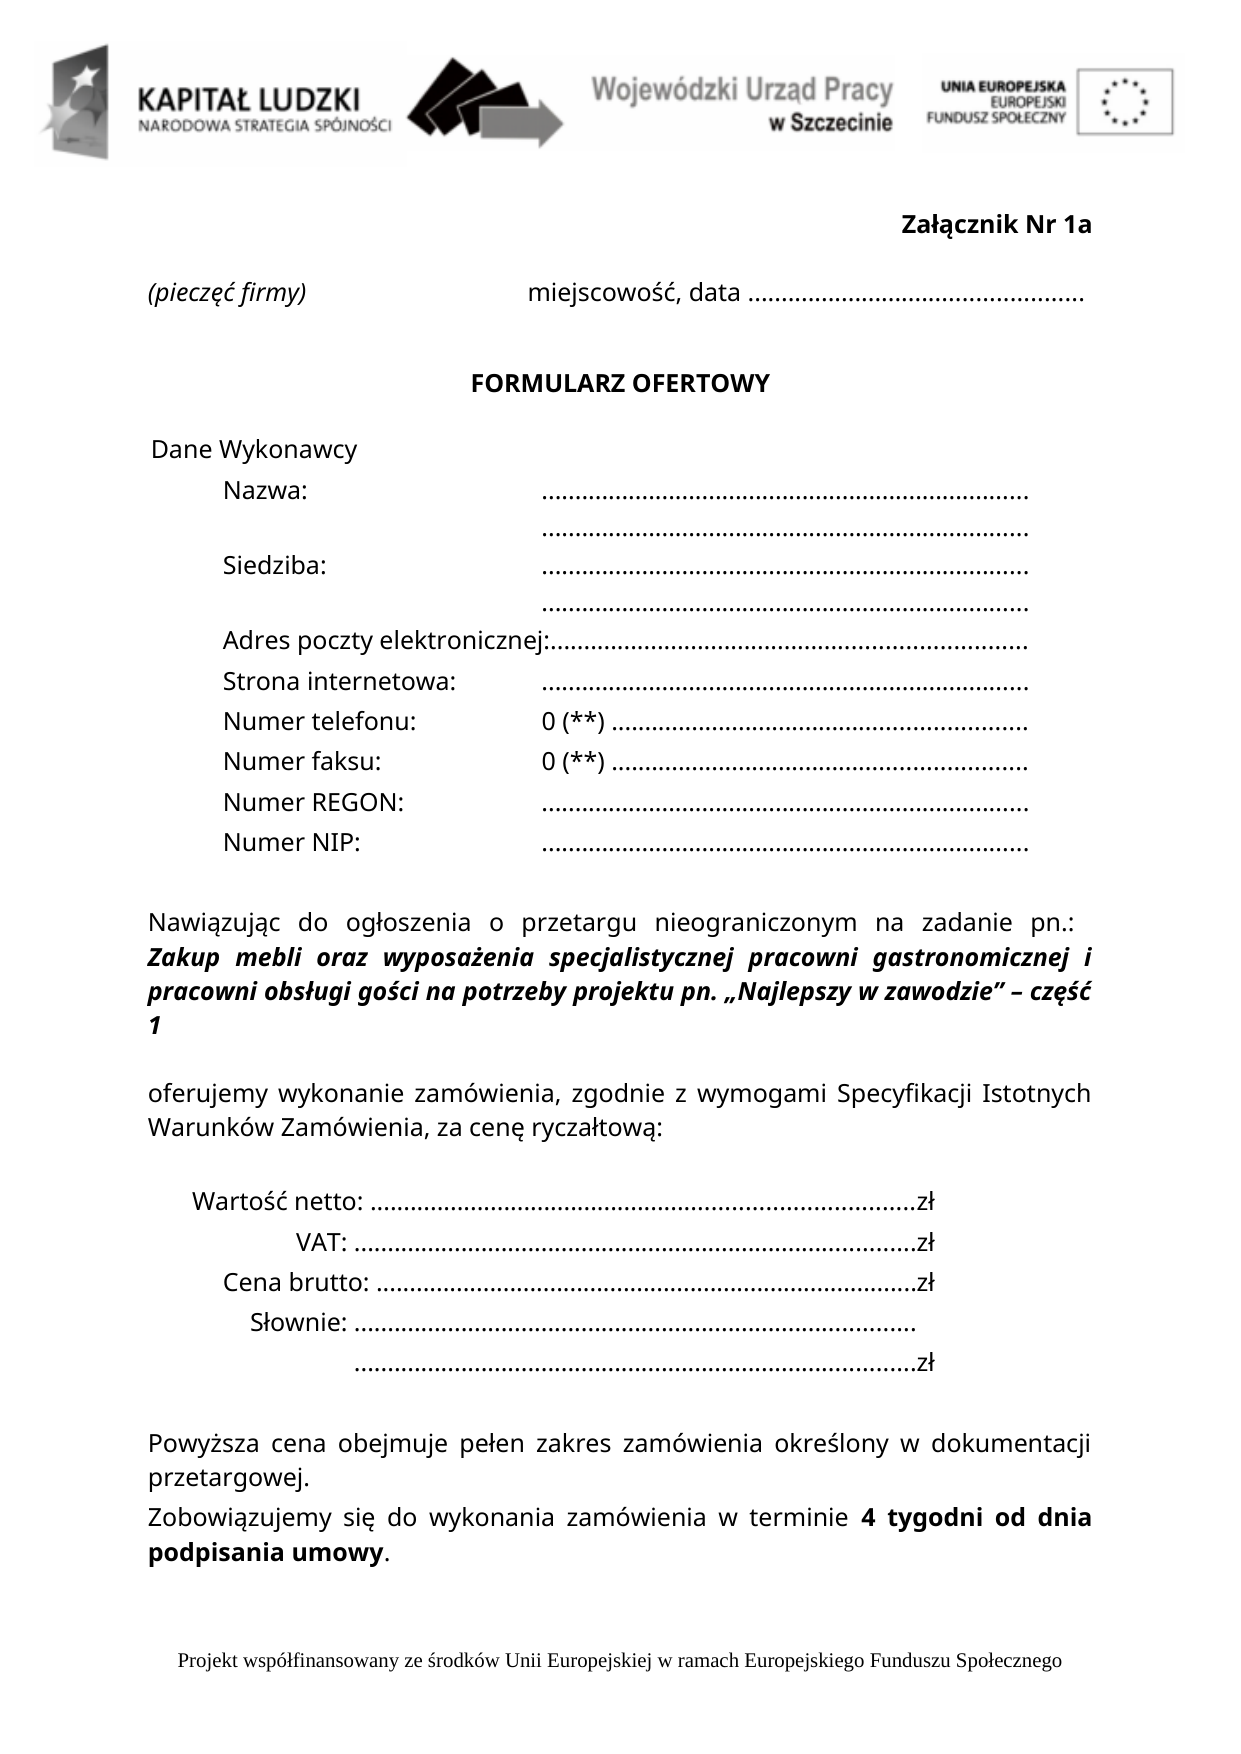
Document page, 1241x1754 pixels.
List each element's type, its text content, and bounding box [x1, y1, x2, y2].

text Numer telefonu: 0 (**) [223, 703, 1093, 738]
text Zobowiązujemy się do wykonania zamówienia w terminie 4 tygodni od dnia podpisania umowy. [148, 1500, 1093, 1568]
text Nawiązując do ogłoszenia o przetargu nieograniczonym na zadanie pn.: Zakup mebli oraz wyposażenia specjalistycznej pracowni gastronomicznej i pracowni obsługi gości na potrzeby projektu pn. „Najlepszy w zawodzie” – część 1 [148, 905, 1093, 1041]
text Wartość netto: zł [192, 1184, 1093, 1218]
text Adres poczty elektronicznej: [223, 623, 1093, 657]
text Numer NIP: [223, 824, 1093, 858]
text Numer faksu: 0 (**) [223, 744, 1093, 778]
text Siedziba: [223, 548, 1093, 582]
text Załącznik Nr 1a [148, 207, 1093, 241]
text Słownie: [223, 1305, 1093, 1339]
text Nazwa: [223, 472, 1093, 506]
text Cena brutto: zł [223, 1264, 1093, 1298]
text VAT: zł [223, 1224, 1093, 1258]
text zł [223, 1345, 1093, 1379]
text oferujemy wykonanie zamówienia, zgodnie z wymogami Specyfikacji Istotnych Warunków Zamówienia, za cenę ryczałtową: [148, 1075, 1093, 1143]
text FORMULARZ OFERTOWY [148, 366, 1093, 399]
text (pieczęć firmy) miejscowość, data [148, 275, 1093, 309]
text Dane Wykonawcy [151, 432, 1093, 466]
text Numer REGON: [223, 784, 1093, 818]
text Strona internetowa: [223, 663, 1093, 697]
text Powyższa cena obejmuje pełen zakres zamówienia określony w dokumentacji przetargowej. [148, 1426, 1093, 1494]
